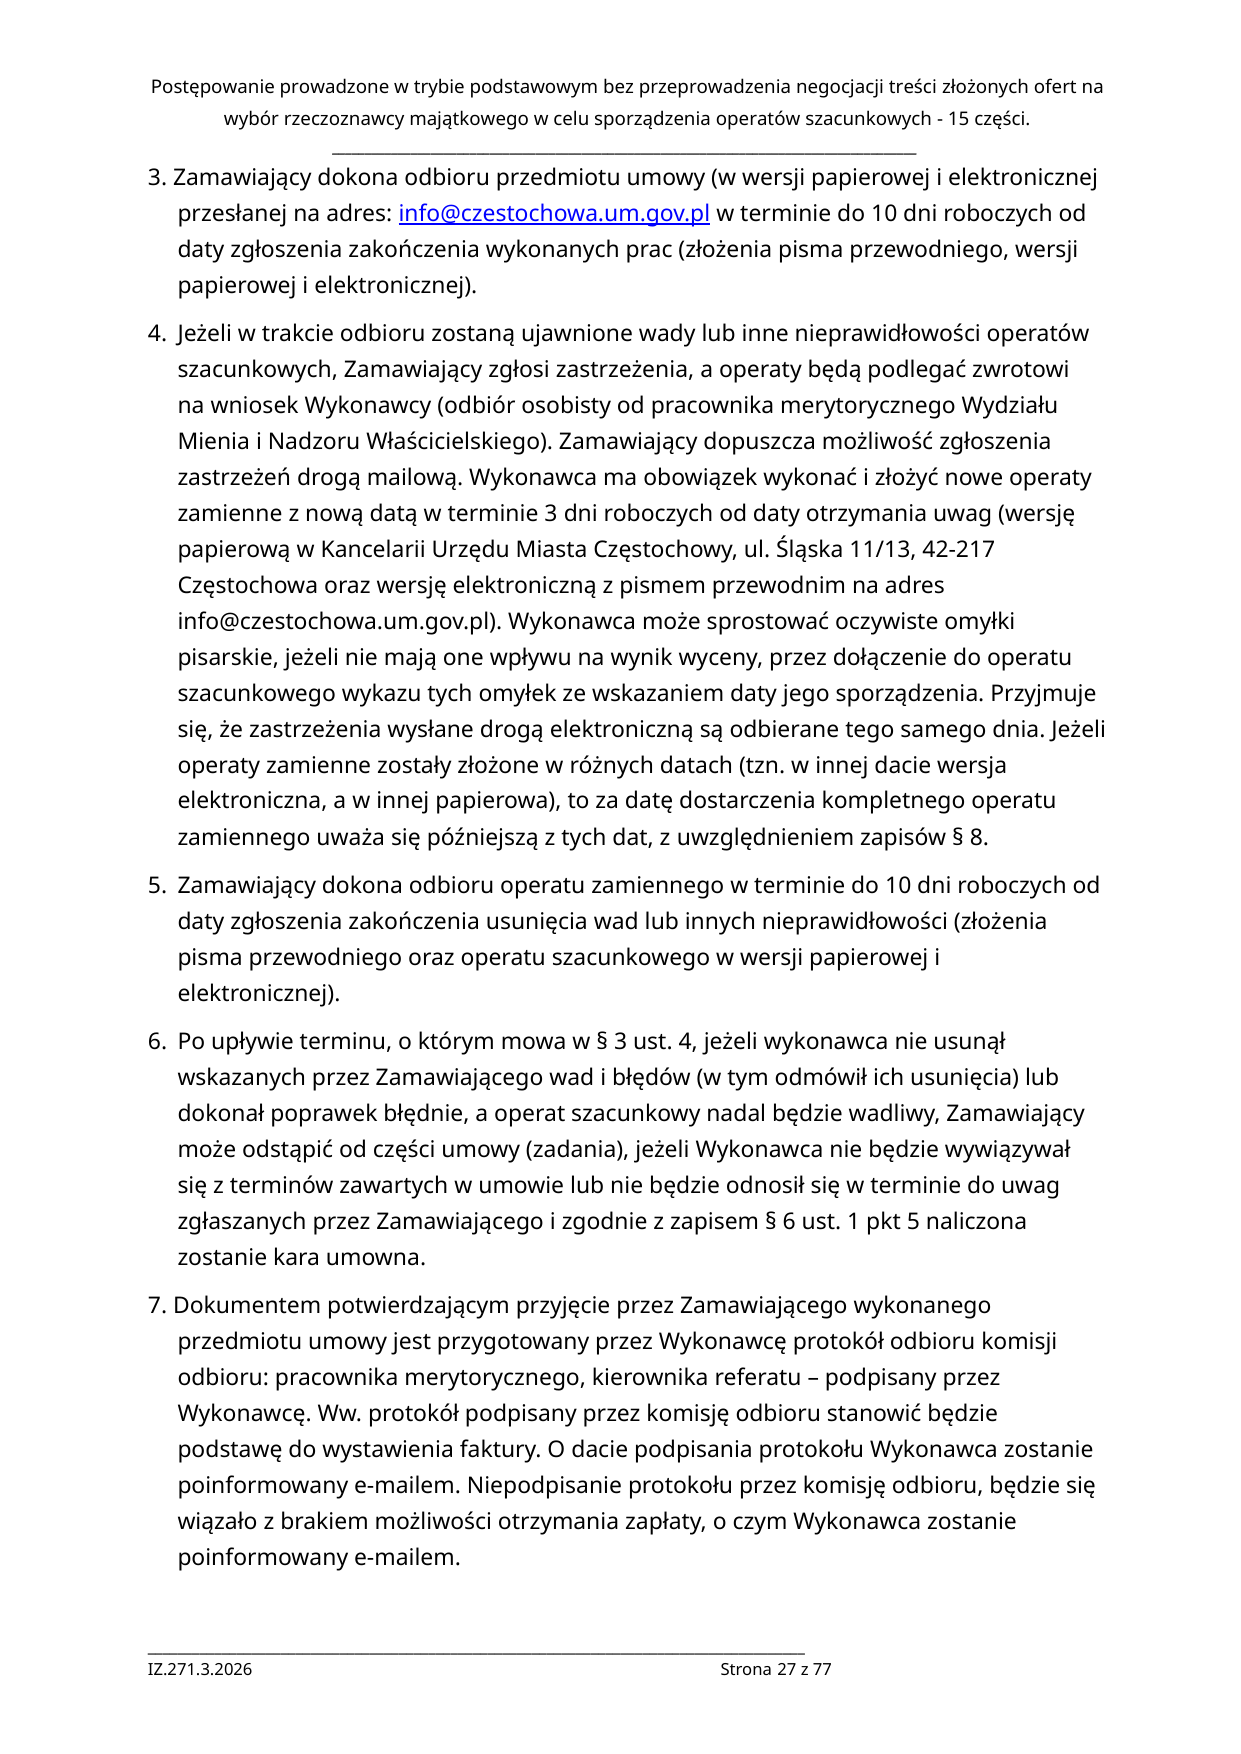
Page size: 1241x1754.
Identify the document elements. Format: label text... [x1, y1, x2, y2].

text 5. Zamawiający dokona odbioru operatu zamiennego w terminie do 10 dni roboczych od daty zgłoszenia zakończenia usunięcia wad lub innych nieprawidłowości (złożenia pisma przewodniego oraz operatu szacunkowego w wersji papierowej i elektronicznej). [148, 869, 1106, 1008]
text 6. Po upływie terminu, o którym mowa w § 3 ust. 4, jeżeli wykonawca nie usunął wskazanych przez Zamawiającego wad i błędów (w tym odmówił ich usunięcia) lub dokonał poprawek błędnie, a operat szacunkowy nadal będzie wadliwy, Zamawiający może odstąpić od części umowy (zadania), jeżeli Wykonawca nie będzie wywiązywał się z terminów zawartych w umowie lub nie będzie odnosił się w terminie do uwag zgłaszanych przez Zamawiającego i zgodnie z zapisem § 6 ust. 1 pkt 5 naliczona zostanie kara umowna. [148, 1025, 1106, 1272]
text 7. Dokumentem potwierdzającym przyjęcie przez Zamawiającego wykonanego przedmiotu umowy jest przygotowany przez Wykonawcę protokół odbioru komisji odbioru: pracownika merytorycznego, kierownika referatu – podpisany przez Wykonawcę. Ww. protokół podpisany przez komisję odbioru stanowić będzie podstawę do wystawienia faktury. O dacie podpisania protokołu Wykonawca zostanie poinformowany e-mailem. Niepodpisanie protokołu przez komisję odbioru, będzie się wiązało z brakiem możliwości otrzymania zapłaty, o czym Wykonawca zostanie poinformowany e-mailem. [148, 1289, 1106, 1572]
text 4. Jeżeli w trakcie odbioru zostaną ujawnione wady lub inne nieprawidłowości operatów szacunkowych, Zamawiający zgłosi zastrzeżenia, a operaty będą podlegać zwrotowi na wniosek Wykonawcy (odbiór osobisty od pracownika merytorycznego Wydziału Mienia i Nadzoru Właścicielskiego). Zamawiający dopuszcza możliwość zgłoszenia zastrzeżeń drogą mailową. Wykonawca ma obowiązek wykonać i złożyć nowe operaty zamienne z nową datą w terminie 3 dni roboczych od daty otrzymania uwag (wersję papierową w Kancelarii Urzędu Miasta Częstochowy, ul. Śląska 11/13, 42-217 Częstochowa oraz wersję elektroniczną z pismem przewodnim na adres info@czestochowa.um.gov.pl). Wykonawca może sprostować oczywiste omyłki pisarskie, jeżeli nie mają one wpływu na wynik wyceny, przez dołączenie do operatu szacunkowego wykazu tych omyłek ze wskazaniem daty jego sporządzenia. Przyjmuje się, że zastrzeżenia wysłane drogą elektroniczną są odbierane tego samego dnia. Jeżeli operaty zamienne zostały złożone w różnych datach (tzn. w innej dacie wersja elektroniczna, a w innej papierowa), to za datę dostarczenia kompletnego operatu zamiennego uważa się późniejszą z tych dat, z uwzględnieniem zapisów § 8. [148, 317, 1106, 852]
text 3. Zamawiający dokona odbioru przedmiotu umowy (w wersji papierowej i elektronicznej przesłanej na adres: info@czestochowa.um.gov.pl w terminie do 10 dni roboczych od daty zgłoszenia zakończenia wykonanych prac (złożenia pisma przewodniego, wersji papierowej i elektronicznej). [148, 161, 1106, 300]
